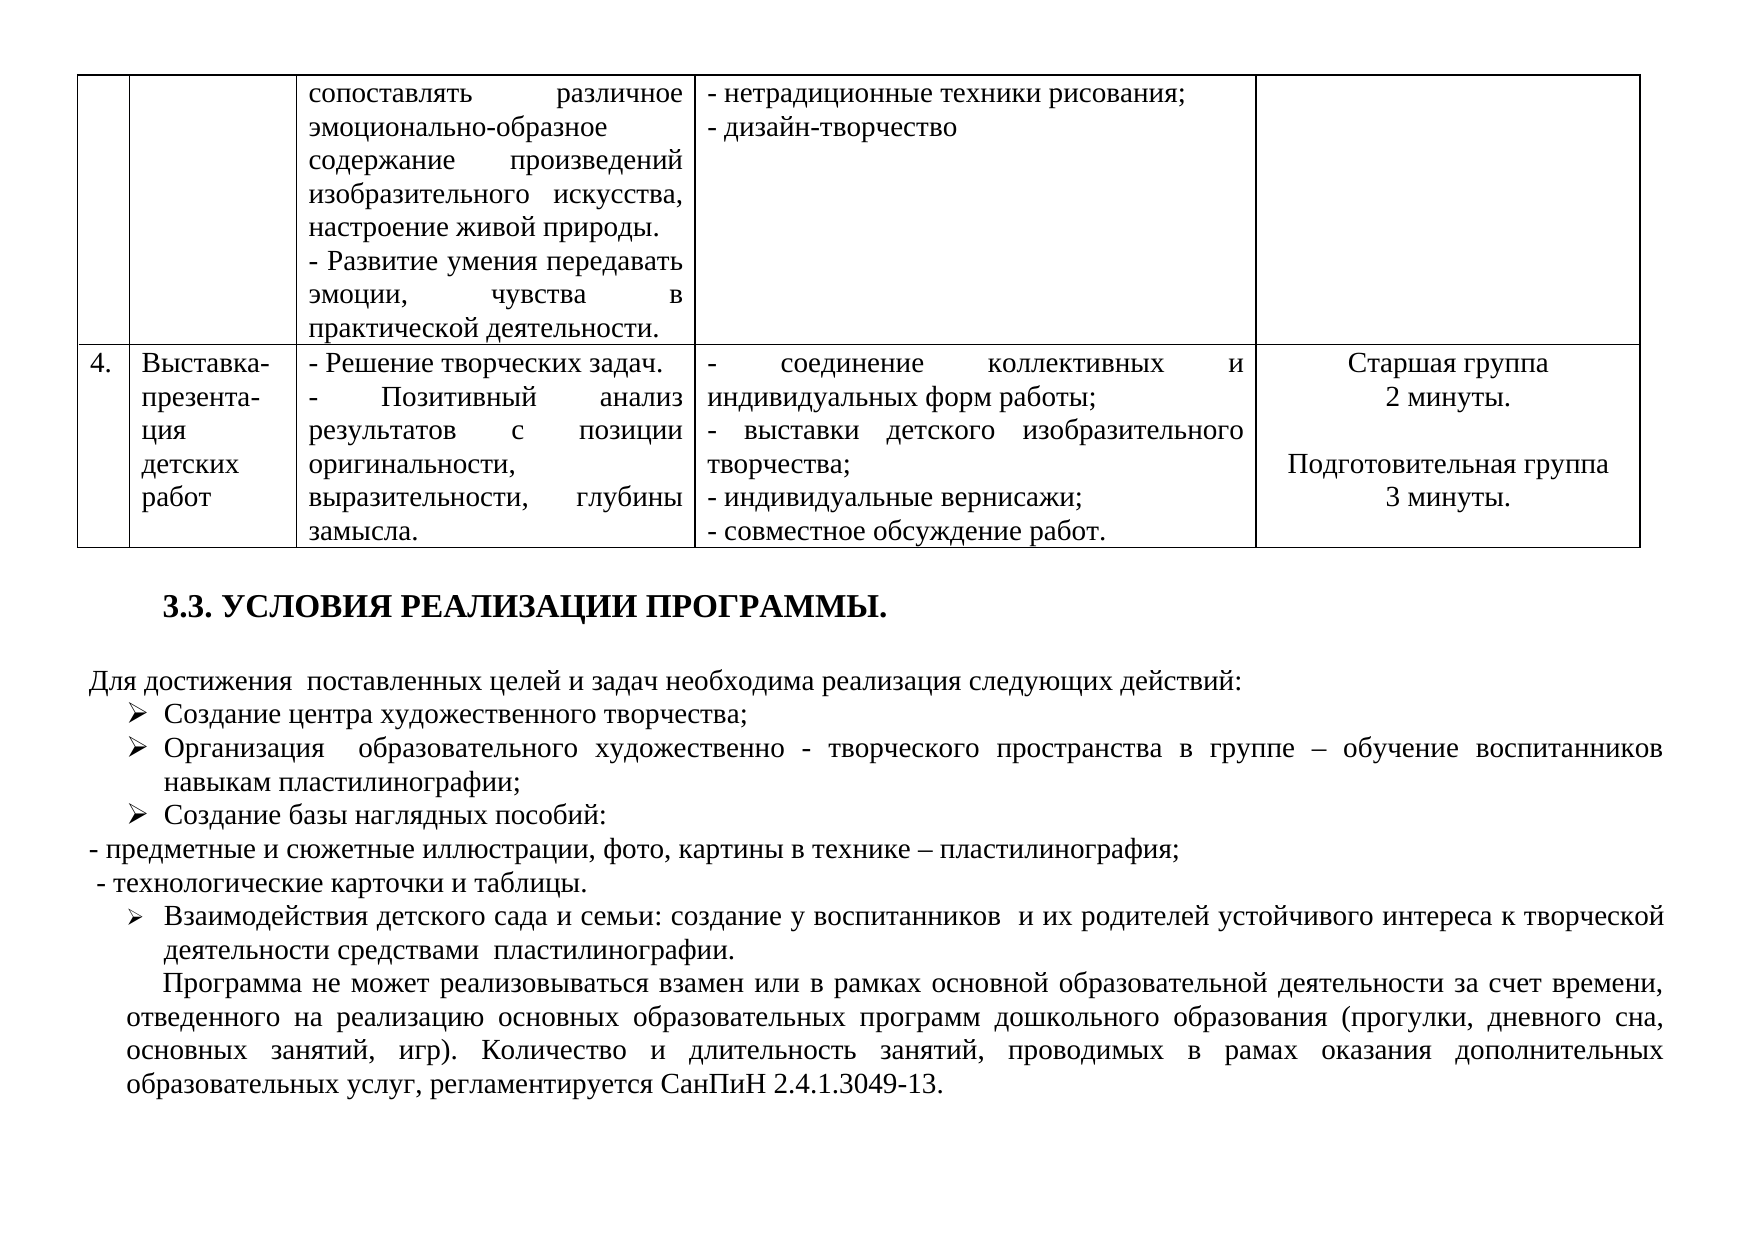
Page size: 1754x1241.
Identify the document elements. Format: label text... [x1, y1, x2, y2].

table_cell Старшая группа 2 минуты. Подготовительная группа 3 минуты. [1257, 345, 1639, 547]
list Создание центра художественного творчества; [126, 697, 1665, 730]
table_cell 4. [78, 345, 129, 547]
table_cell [297, 76, 694, 344]
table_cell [696, 76, 1255, 344]
text 3.3. УСЛОВИЯ РЕАЛИЗАЦИИ ПРОГРАММЫ. [89, 586, 1665, 625]
text Программа не может реализовываться взамен или в рамках основной образовательной деятельности за счет времени, отведенного на реализацию основных образовательных программ дошкольного образования (прогулки, дневного сна, основных занятий, игр). Количество и длительность занятий, проводимых в рамах оказания дополнительных образовательных услуг, регламентируется СанПиН 2.4.1.3049-13. [126, 965, 1665, 1099]
table_cell - Решение творческих задач. - Позитивный анализ результатов с позиции оригинальности, выразительности, глубины замысла. [297, 345, 694, 547]
table_cell - соединение коллективных и индивидуальных форм работы; - выставки детского изобразительного творчества; - индивидуальные вернисажи; - совместное обсуждение работ. [696, 345, 1255, 547]
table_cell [130, 76, 296, 344]
table_cell 3. [78, 76, 129, 344]
list Создание базы наглядных пособий: [126, 797, 1665, 831]
list Взаимодействия детского сада и семьи: создание у воспитанников и их родителей устойчивого интереса к творческой деятельности средствами пластилинографии. [126, 898, 1665, 965]
text - технологические карточки и таблицы. [89, 865, 1665, 898]
list Организация образовательного художественно - творческого пространства в группе – обучение воспитанников навыкам пластилинографии; [126, 730, 1665, 797]
text - предметные и сюжетные иллюстрации, фото, картины в технике – пластилинография; [89, 831, 1665, 865]
table_cell Выставка-презента-ция детских работ [130, 345, 296, 547]
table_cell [1257, 76, 1639, 344]
text Для достижения поставленных целей и задач необходима реализация следующих действий: [89, 663, 1665, 697]
